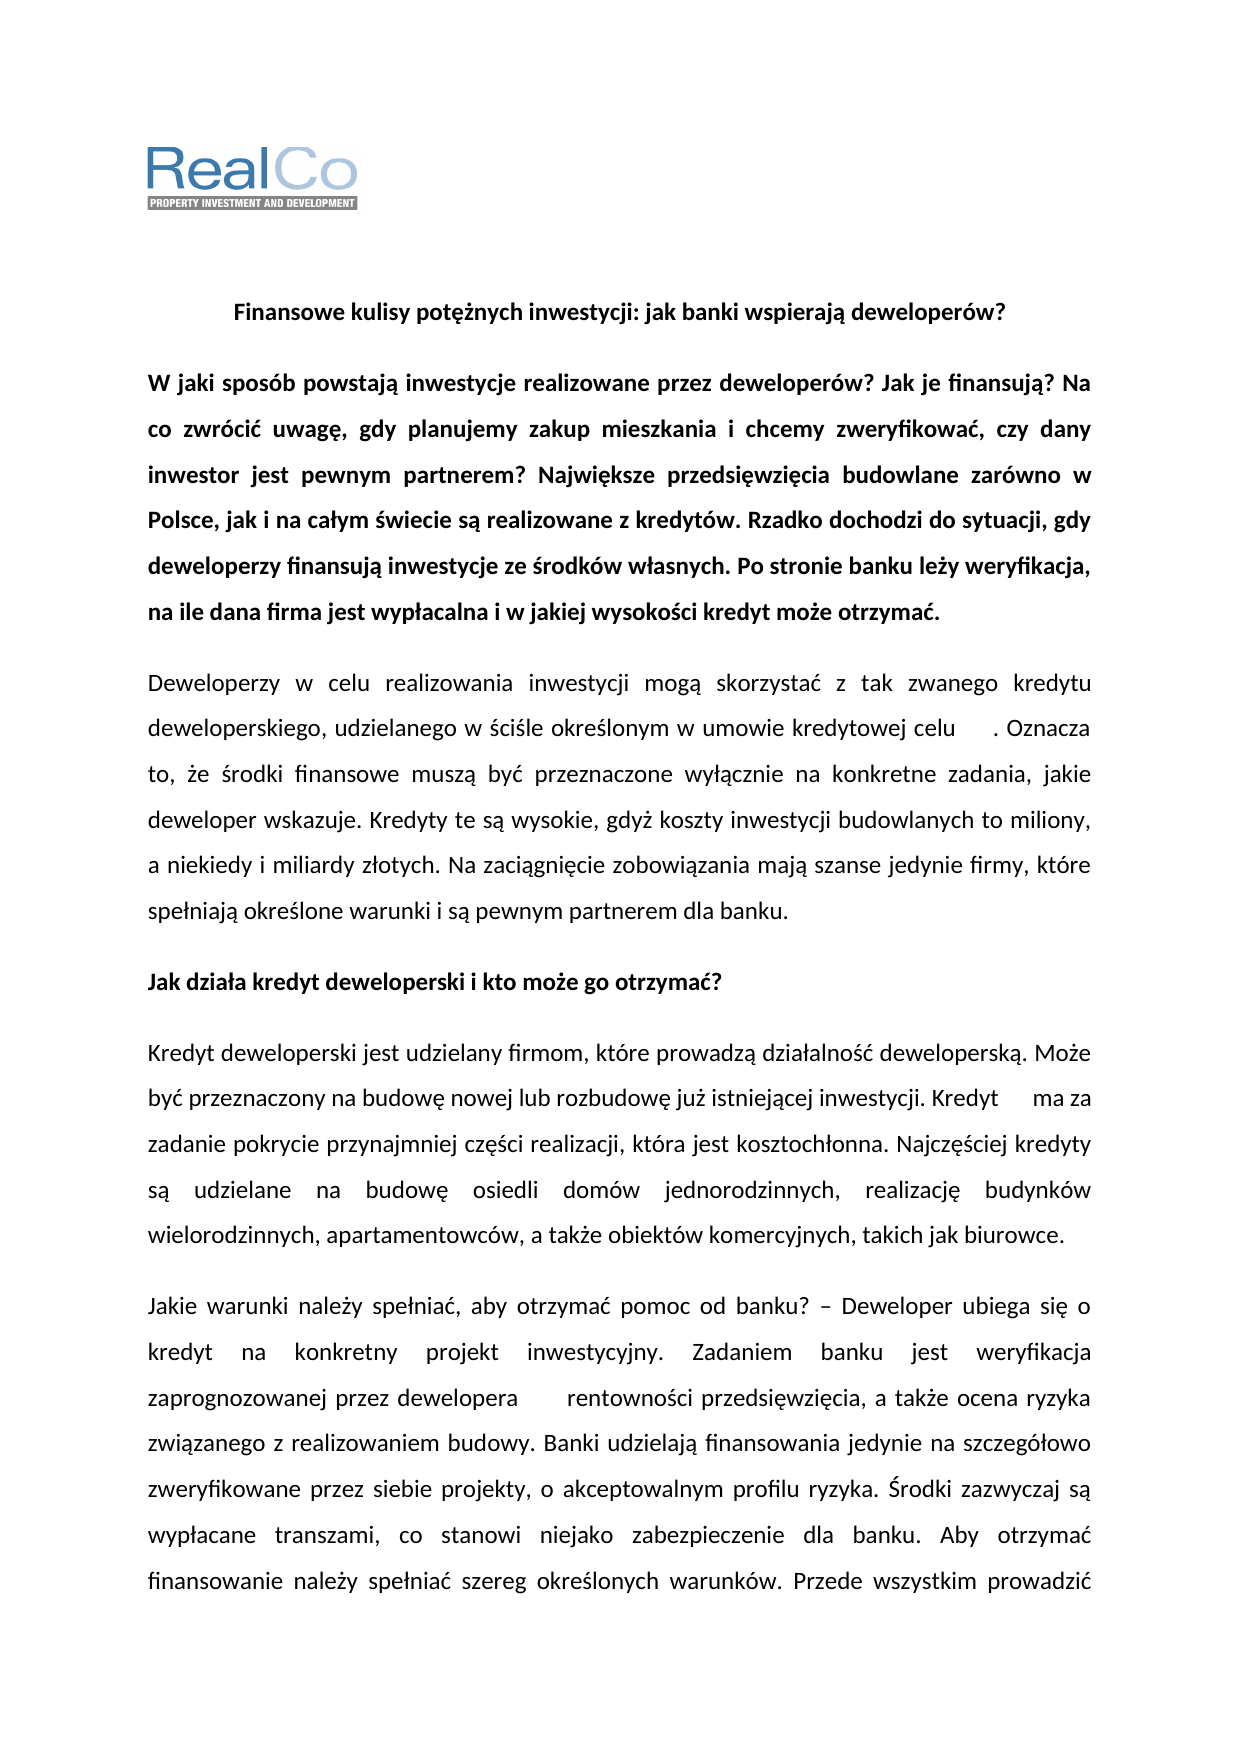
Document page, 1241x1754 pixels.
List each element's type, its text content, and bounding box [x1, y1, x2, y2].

text Finansowe kulisy potężnych inwestycji: jak banki wspierają deweloperów? [148, 297, 1093, 327]
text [148, 1290, 1093, 1595]
picture [147, 147, 367, 214]
text W jaki sposób powstają inwestycje realizowane przez deweloperów? Jak je finansują? Na co zwrócić uwagę, gdy planujemy zakup mieszkania i chcemy zweryfikować, czy dany inwestor jest pewnym partnerem? Największe przedsięwzięcia budowlane zarówno w Polsce, jak i na całym świecie są realizowane z kredytów. Rzadko dochodzi do sytuacji, gdy deweloperzy finansują inwestycje ze środków własnych. Po stronie banku leży weryfikacja, na ile dana firma jest wypłacalna i w jakiej wysokości kredyt może otrzymać. [148, 367, 1093, 626]
text Jak działa kredyt deweloperski i kto może go otrzymać? [148, 966, 1093, 997]
text Deweloperzy w celu realizowania inwestycji mogą skorzystać z tak zwanego kredytu deweloperskiego, udzielanego w ściśle określonym w umowie kredytowej celu . Oznacza to, że środki finansowe muszą być przeznaczone wyłącznie na konkretne zadania, jakie deweloper wskazuje. Kredyty te są wysokie, gdyż koszty inwestycji budowlanych to miliony, a niekiedy i miliardy złotych. Na zaciągnięcie zobowiązania mają szanse jedynie firmy, które spełniają określone warunki i są pewnym partnerem dla banku. [148, 667, 1093, 926]
text Kredyt deweloperski jest udzielany firmom, które prowadzą działalność deweloperską. Może być przeznaczony na budowę nowej lub rozbudowę już istniejącej inwestycji. Kredyt ma za zadanie pokrycie przynajmniej części realizacji, która jest kosztochłonna. Najczęściej kredyty są udzielane na budowę osiedli domów jednorodzinnych, realizację budynków wielorodzinnych, apartamentowców, a także obiektów komercyjnych, takich jak biurowce. [148, 1037, 1093, 1250]
